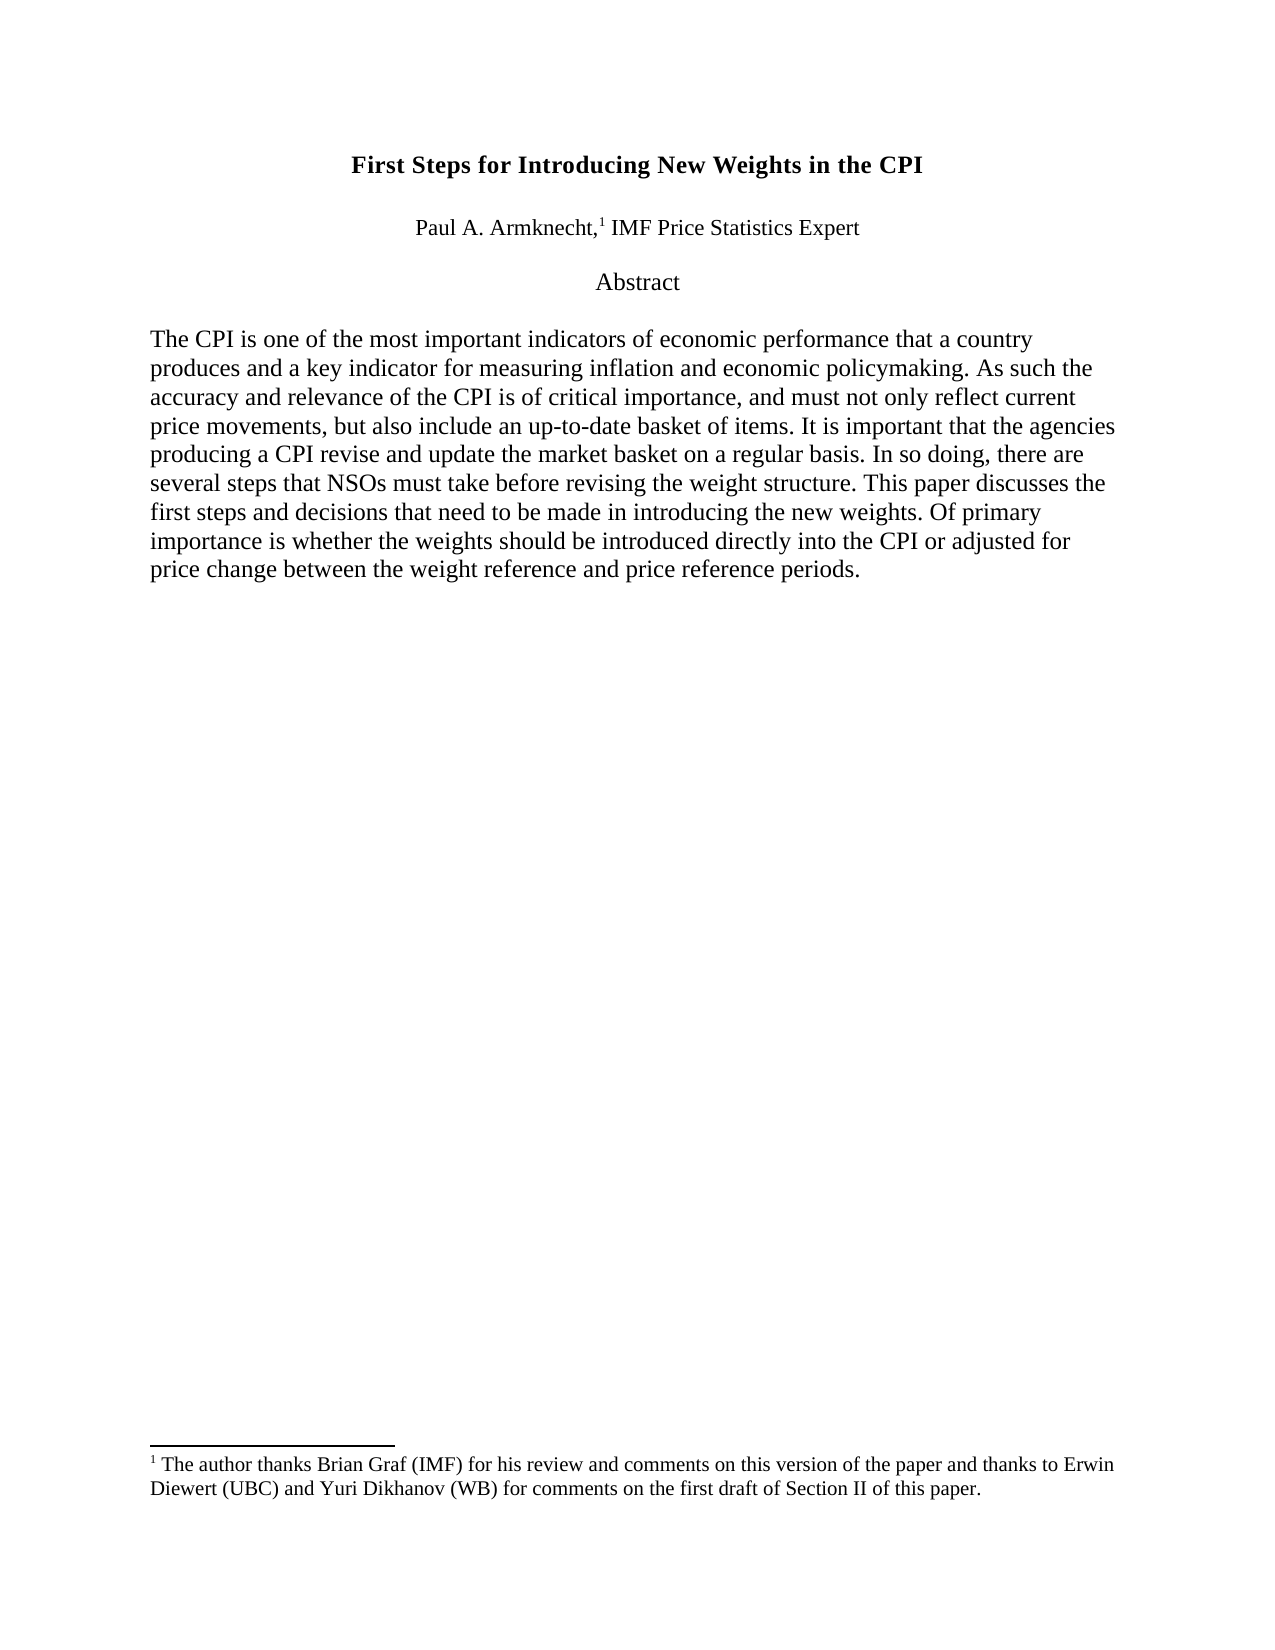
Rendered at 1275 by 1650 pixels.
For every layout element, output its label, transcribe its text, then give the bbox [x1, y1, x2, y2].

title First Steps for Introducing New Weights in the CPI [150, 150, 1125, 179]
text The CPI is one of the most important indicators of economic performance that a country produces and a key indicator for measuring inflation and economic policymaking. As such the accuracy and relevance of the CPI is of critical importance, and must not only reflect current price movements, but also include an up-to-date basket of items. It is important that the agencies producing a CPI revise and update the market basket on a regular basis. In so doing, there are several steps that NSOs must take before revising the weight structure. This paper discusses the first steps and decisions that need to be made in introducing the new weights. Of primary importance is whether the weights should be introduced directly into the CPI or adjusted for price change between the weight reference and price reference periods. [150, 324, 1125, 583]
text Paul A. Armknecht, IMF Price Statistics Expert [150, 214, 1125, 241]
text Abstract [150, 267, 1125, 296]
